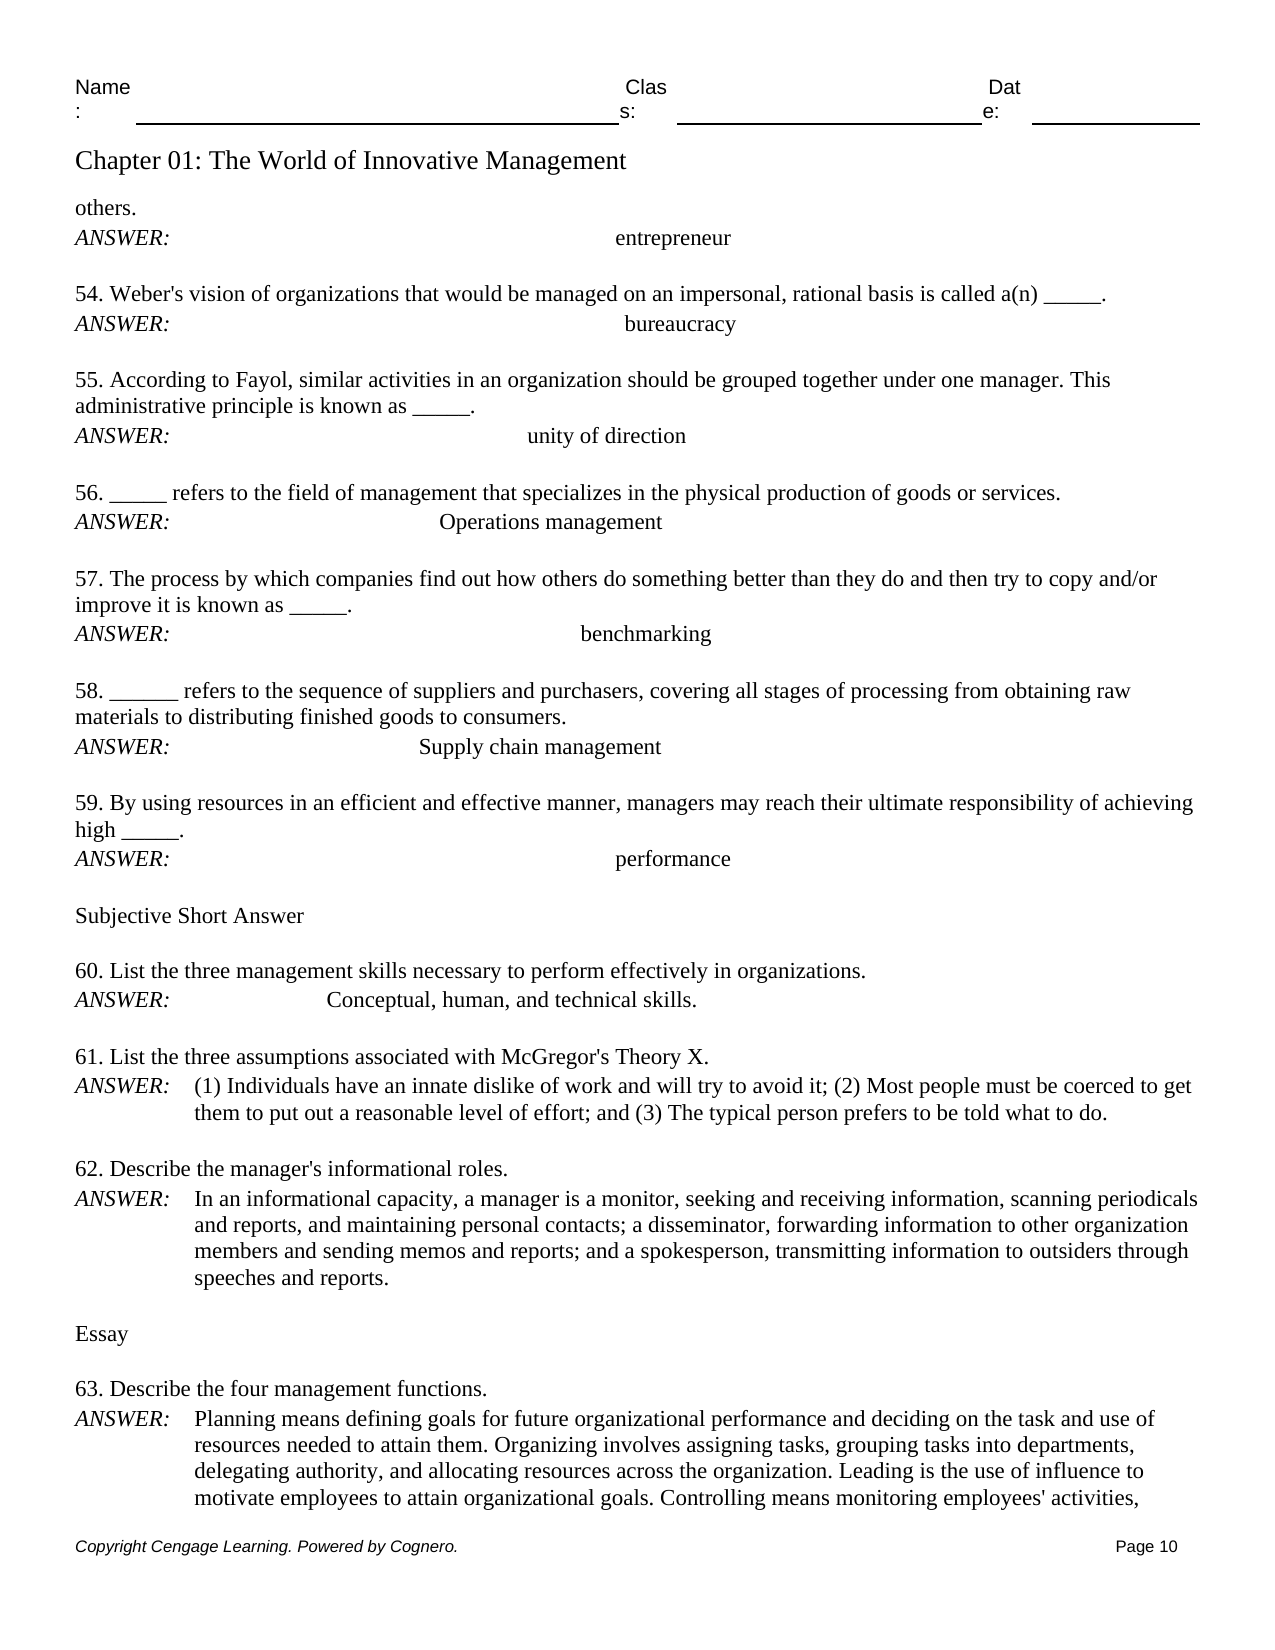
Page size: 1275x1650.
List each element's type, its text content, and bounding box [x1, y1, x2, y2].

table_header 54. Weber's vision of organizations that would be managed on an impersonal, rational basis is called a(n) _____. [75, 280, 1200, 339]
table_header 56. _____ refers to the field of management that specializes in the physical production of goods or services. [75, 479, 1200, 538]
table_header 59. By using resources in an efficient and effective manner, managers may reach their ultimate responsibility of achieving high _____. [75, 789, 1200, 875]
table_header Subjective Short Answer [75, 902, 1200, 928]
table_header 58. ______ refers to the sequence of suppliers and purchasers, covering all stages of processing from obtaining raw materials to distributing finished goods to consumers. [75, 677, 1200, 762]
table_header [75, 194, 1200, 253]
table_header 60. List the three management skills necessary to perform effectively in organizations. [75, 957, 1200, 1016]
table_header 62. Describe the manager's informational roles. [75, 1155, 1200, 1293]
table_header Essay [75, 1320, 1200, 1347]
table_header 55. According to Fayol, similar activities in an organization should be grouped together under one manager. This administrative principle is known as _____. [75, 366, 1200, 452]
table_header 61. List the three assumptions associated with McGregor's Theory X. [75, 1043, 1200, 1128]
table_header 57. The process by which companies find out how others do something better than they do and then try to copy and/or improve it is known as _____. [75, 565, 1200, 650]
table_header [75, 1375, 1200, 1513]
